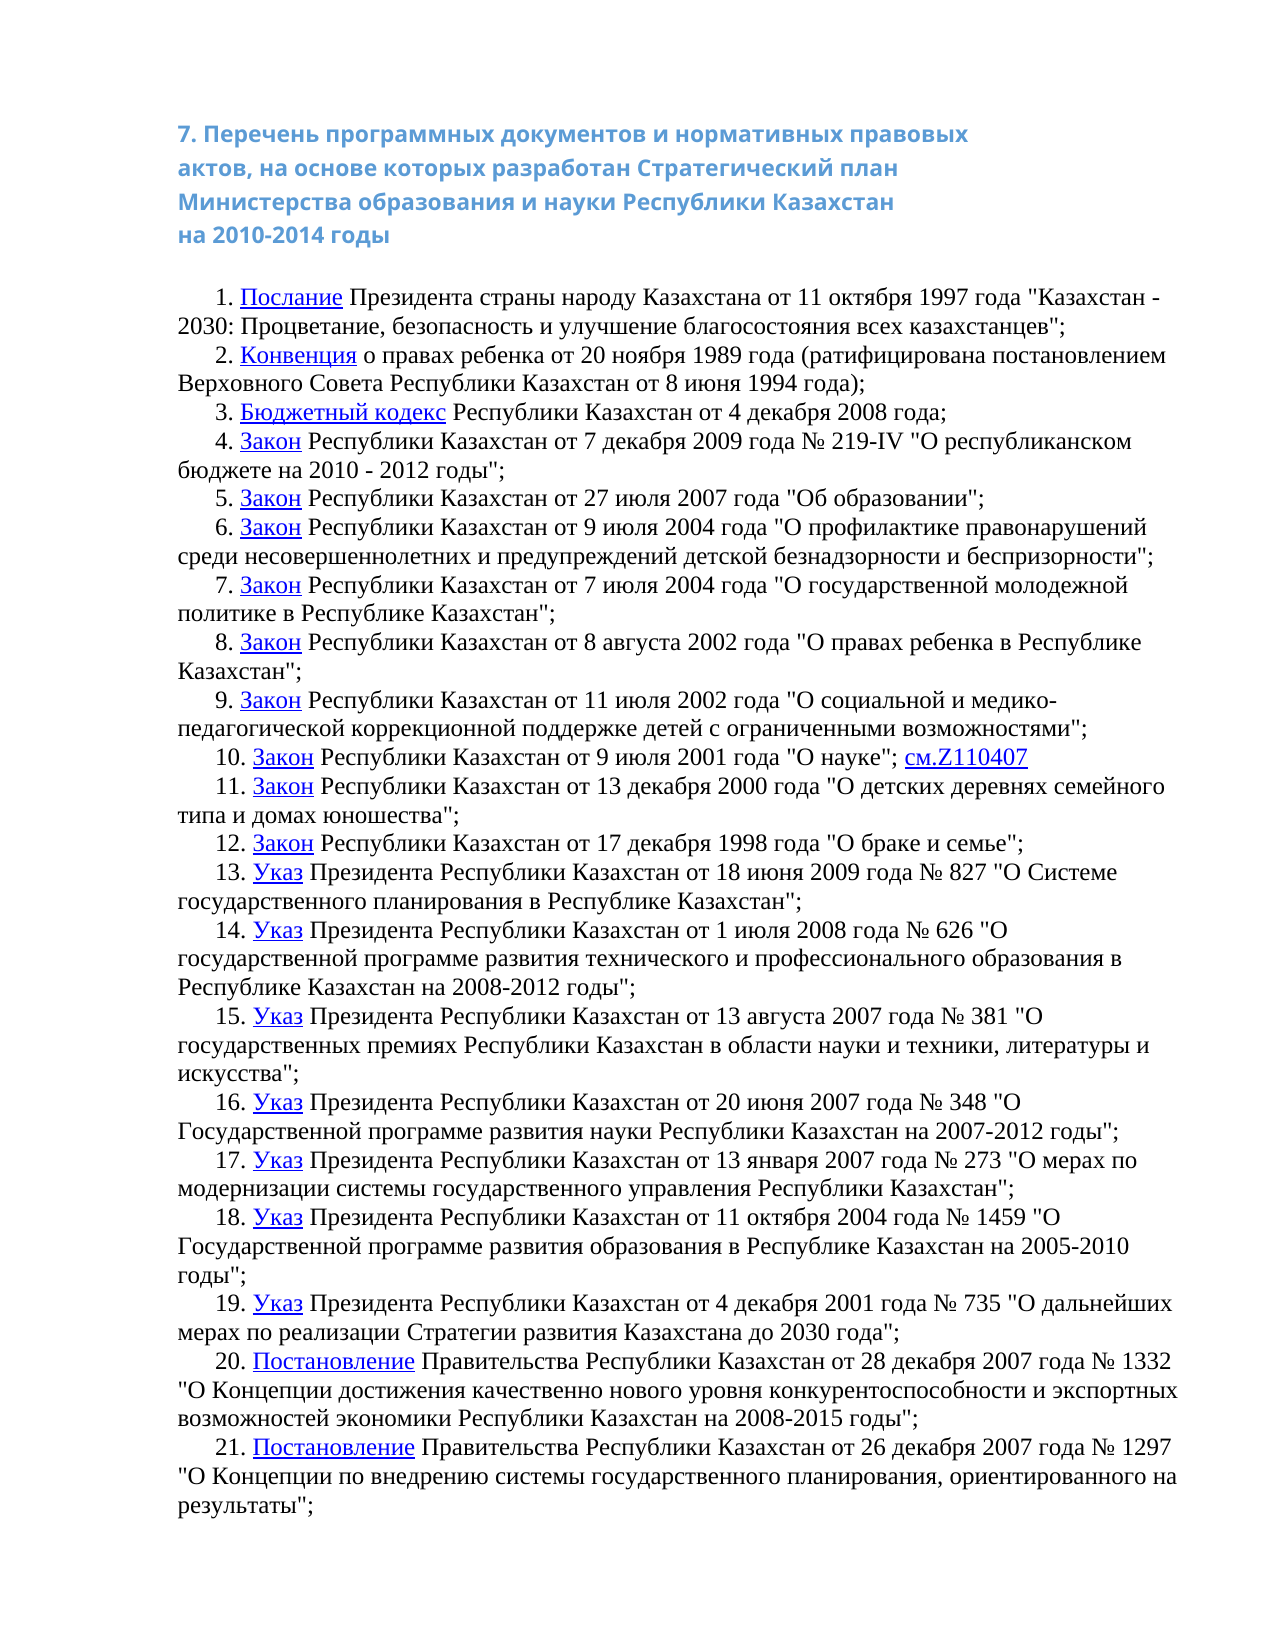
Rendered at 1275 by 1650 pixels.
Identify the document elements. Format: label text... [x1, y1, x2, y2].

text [177, 282, 1186, 1518]
subtitle 7. Перечень программных документов и нормативных правовых актов, на основе которых разработан Стратегический план Министерства образования и науки Республики Казахстан на 2010-2014 годы [177, 118, 1186, 251]
